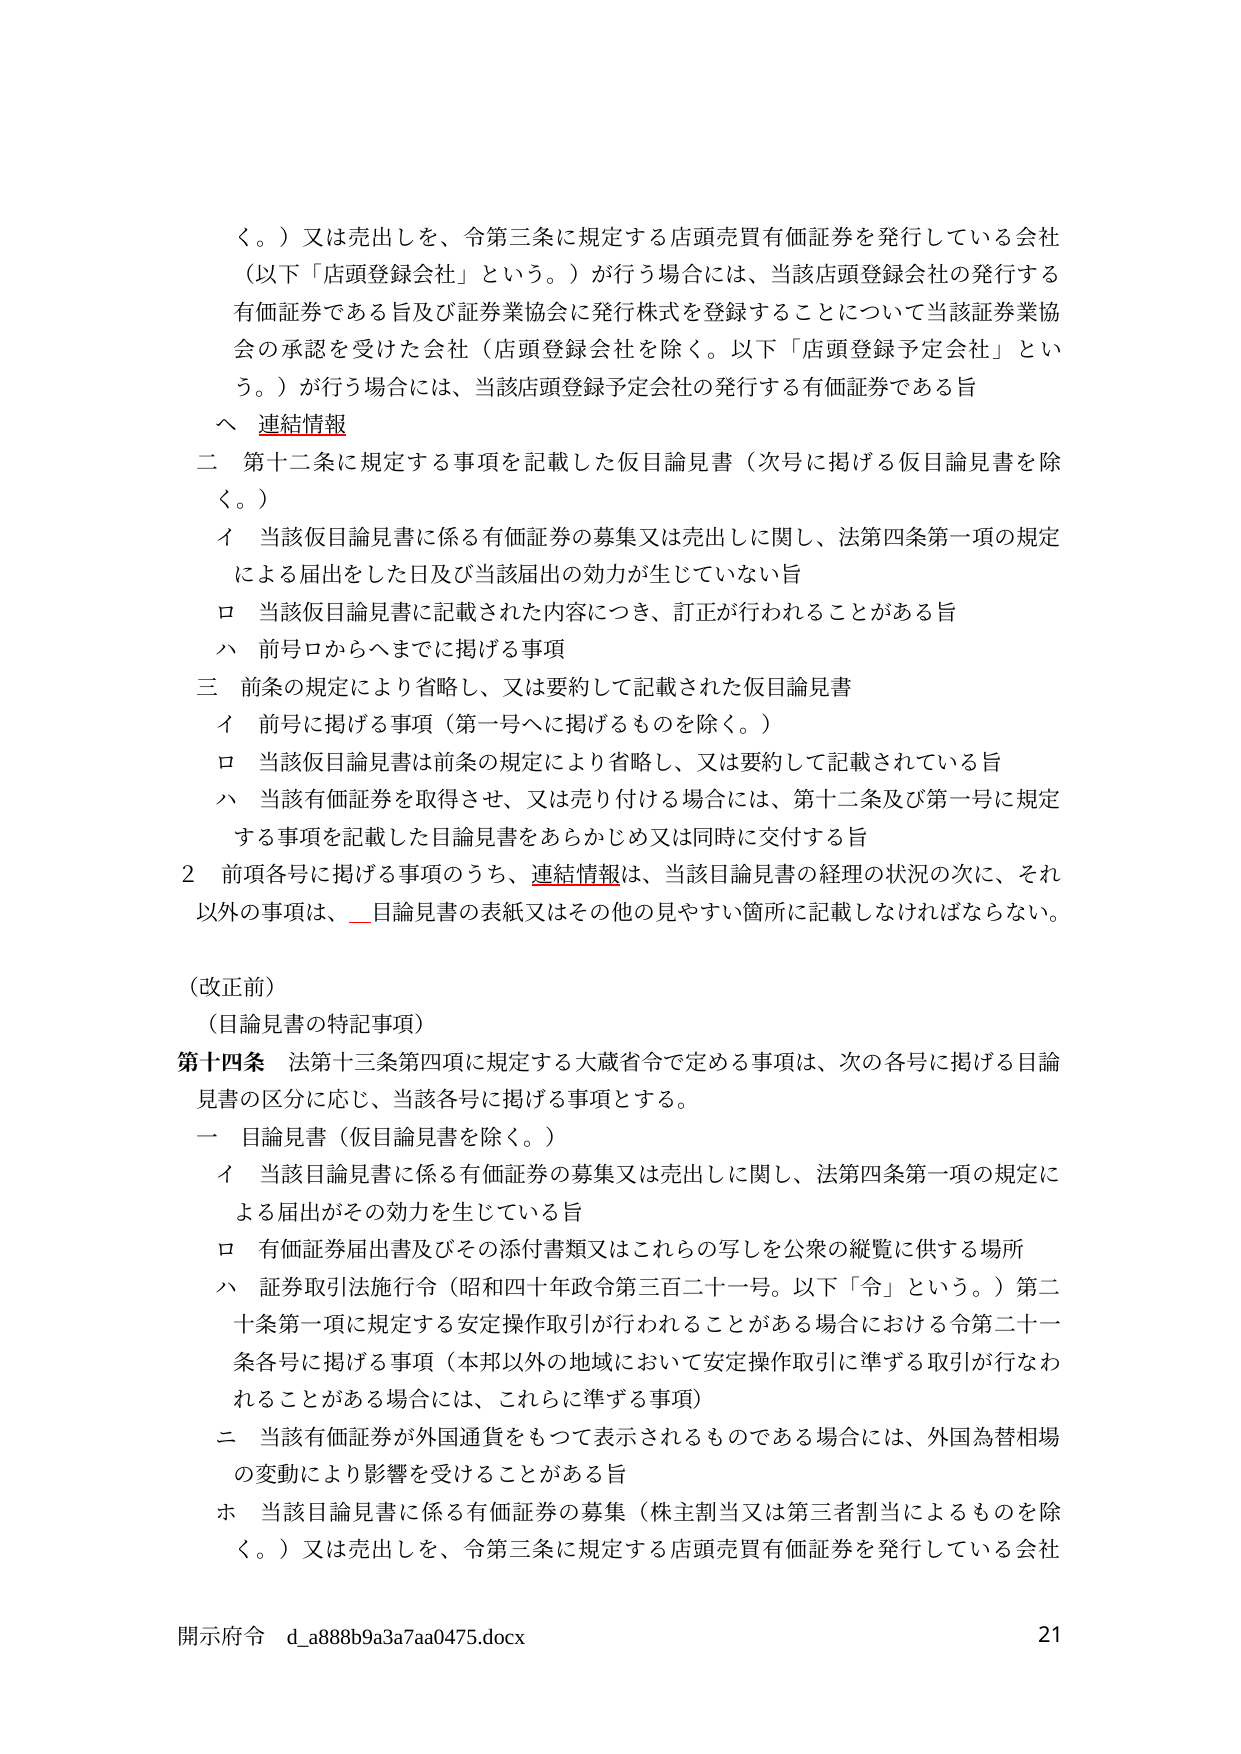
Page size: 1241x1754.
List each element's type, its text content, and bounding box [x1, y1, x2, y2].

text 二 第十二条に規定する事項を記載した仮目論見書（次号に掲げる仮目論見書を除く。） [196, 442, 1063, 517]
text （目論見書の特記事項） [196, 1004, 1063, 1042]
text イ 前号に掲げる事項（第一号ヘに掲げるものを除く。） [215, 704, 1063, 742]
text ハ 当該有価証券を取得させ、又は売り付ける場合には、第十二条及び第一号に規定する事項を記載した目論見書をあらかじめ又は同時に交付する旨 [215, 779, 1063, 854]
text ハ 前号ロからヘまでに掲げる事項 [215, 629, 1063, 667]
text ニ 当該有価証券が外国通貨をもつて表示されるものである場合には、外国為替相場の変動により影響を受けることがある旨 [215, 1417, 1063, 1492]
text 三 前条の規定により省略し、又は要約して記載された仮目論見書 [196, 667, 1063, 704]
text イ 当該仮目論見書に係る有価証券の募集又は売出しに関し、法第四条第一項の規定による届出をした日及び当該届出の効力が生じていない旨 [215, 517, 1063, 592]
text 第十四条 法第十三条第四項に規定する大蔵省令で定める事項は、次の各号に掲げる目論見書の区分に応じ、当該各号に掲げる事項とする。 [177, 1042, 1063, 1117]
text ロ 有価証券届出書及びその添付書類又はこれらの写しを公衆の縦覧に供する場所 [215, 1229, 1063, 1267]
text ロ 当該仮目論見書に記載された内容につき、訂正が行われることがある旨 [215, 592, 1063, 629]
text ２ 前項各号に掲げる事項のうち、連結情報は、当該目論見書の経理の状況の次に、それ以外の事項は、 目論見書の表紙又はその他の見やすい箇所に記載しなければならない。 [177, 854, 1063, 929]
text 一 目論見書（仮目論見書を除く。） [196, 1117, 1063, 1154]
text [215, 217, 1063, 404]
text イ 当該目論見書に係る有価証券の募集又は売出しに関し、法第四条第一項の規定による届出がその効力を生じている旨 [215, 1154, 1063, 1229]
text ロ 当該仮目論見書は前条の規定により省略し、又は要約して記載されている旨 [215, 742, 1063, 779]
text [215, 1492, 1063, 1567]
text ヘ 連結情報 [215, 404, 1063, 442]
text ハ 証券取引法施行令（昭和四十年政令第三百二十一号。以下「令」という。）第二十条第一項に規定する安定操作取引が行われることがある場合における令第二十一条各号に掲げる事項（本邦以外の地域において安定操作取引に準ずる取引が行なわれることがある場合には、これらに準ずる事項） [215, 1267, 1063, 1417]
text （改正前） [177, 967, 1063, 1004]
